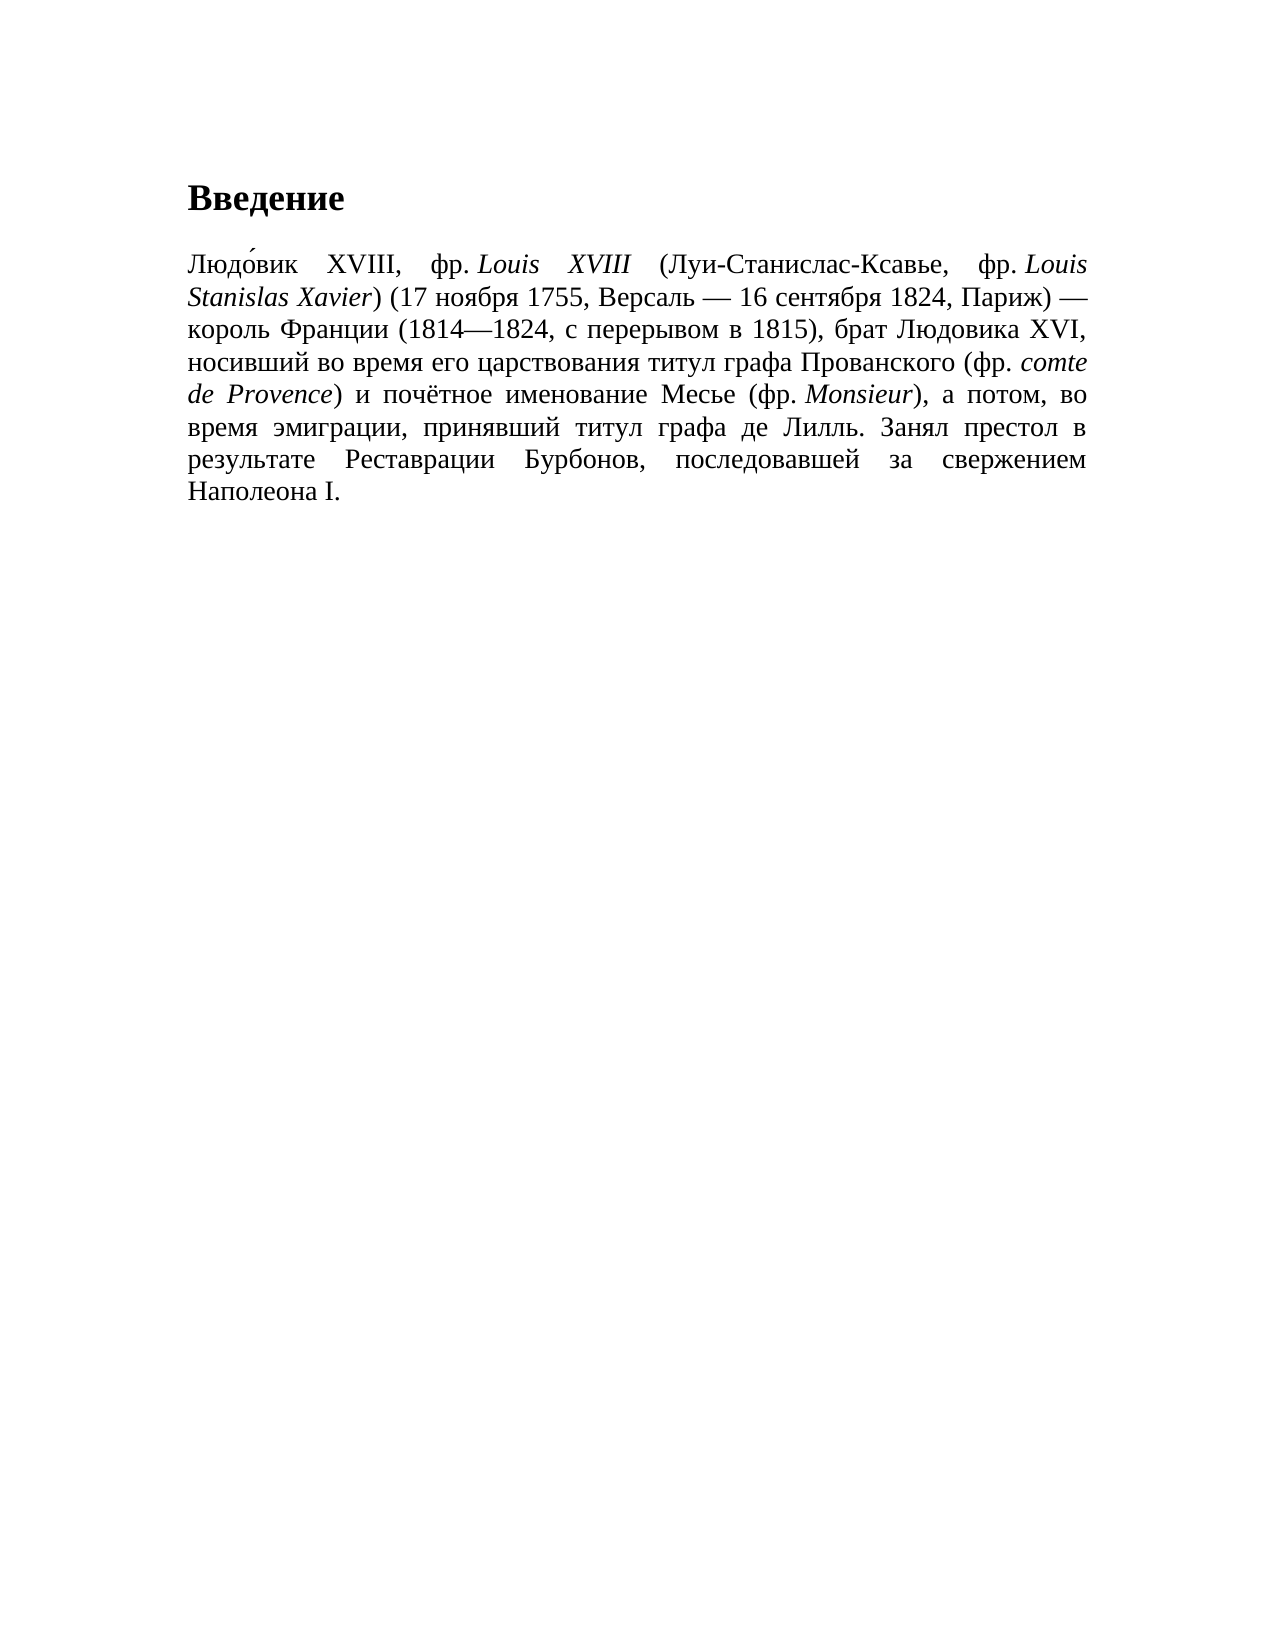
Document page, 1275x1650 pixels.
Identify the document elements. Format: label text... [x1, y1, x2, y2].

text Людо́вик XVIII, фр. Louis XVIII (Луи-Станислас-Ксавье, фр. Louis Stanislas Xavier) (17 ноября 1755, Версаль — 16 сентября 1824, Париж) — король Франции (1814—1824, с перерывом в 1815), брат Людовика XVI, носивший во время его царствования титул графа Прованского (фр. comte de Provence) и почётное именование Месье (фр. Monsieur), а потом, во время эмиграции, принявший титул графа де Лилль. Занял престол в результате Реставрации Бурбонов, последовавшей за свержением Наполеона I. [187, 248, 1087, 507]
list Введение [187, 175, 1087, 218]
